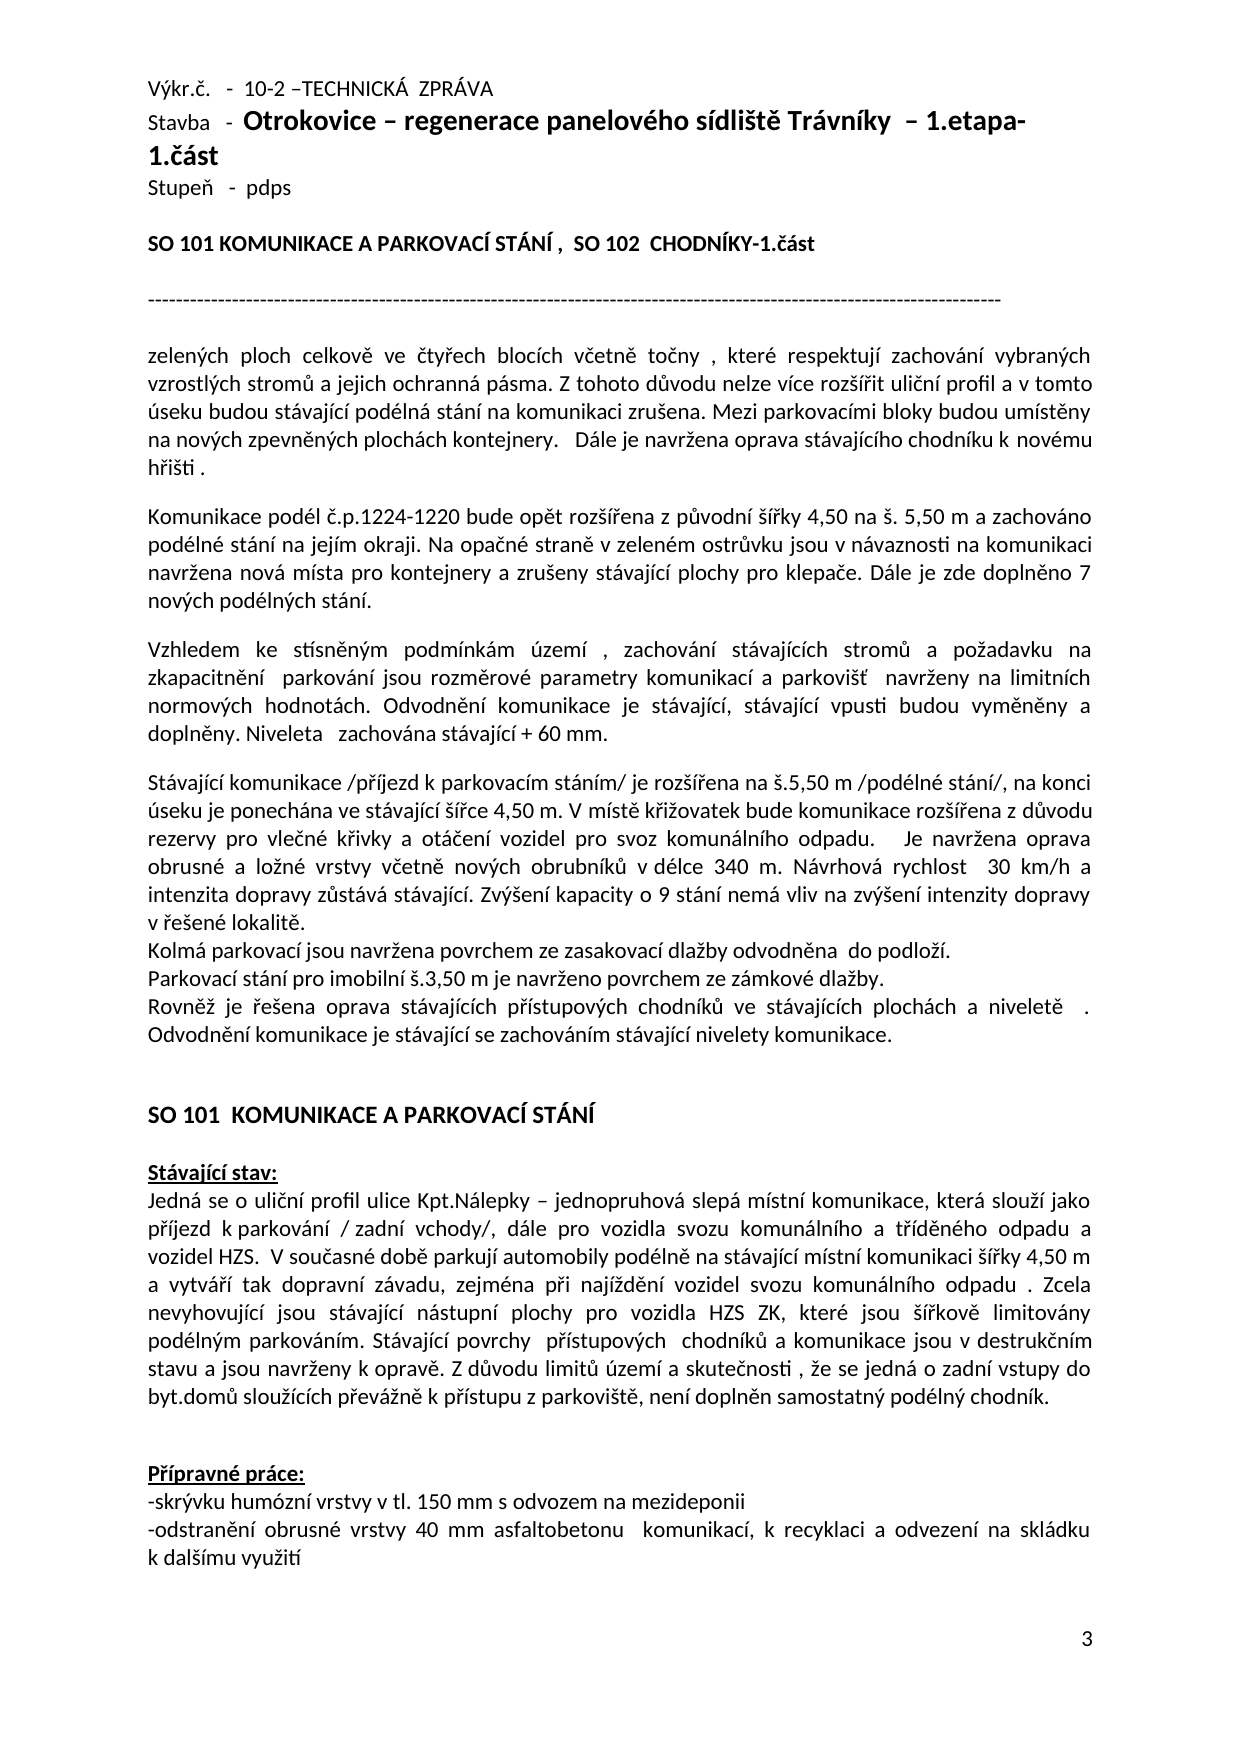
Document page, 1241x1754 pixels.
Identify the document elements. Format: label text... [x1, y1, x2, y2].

text Stávající stav: [148, 1158, 1093, 1186]
text Jedná se o uliční profil ulice Kpt.Nálepky – jednopruhová slepá místní komunikace, která slouží jako příjezd k parkování / zadní vchody/, dále pro vozidla svozu komunálního a tříděného odpadu a vozidel HZS. V současné době parkují automobily podélně na stávající místní komunikaci šířky 4,50 m a vytváří tak dopravní závadu, zejména při najíždění vozidel svozu komunálního odpadu . Zcela nevyhovující jsou stávající nástupní plochy pro vozidla HZS ZK, které jsou šířkově limitovány podélným parkováním. Stávající povrchy přístupových chodníků a komunikace jsou v destrukčním stavu a jsou navrženy k opravě. Z důvodu limitů území a skutečnosti , že se jedná o zadní vstupy do byt.domů sloužících převážně k přístupu z parkoviště, není doplněn samostatný podélný chodník. [148, 1186, 1093, 1410]
text Rovněž je řešena oprava stávajících přístupových chodníků ve stávajících plochách a niveletě . Odvodnění komunikace je stávající se zachováním stávající nivelety komunikace. [148, 992, 1093, 1048]
text Přípravné práce: [148, 1459, 1093, 1487]
text -odstranění obrusné vrstvy 40 mm asfaltobetonu komunikací, k recyklaci a odvezení na skládku k dalšímu využití [148, 1515, 1093, 1571]
text Stávající komunikace /příjezd k parkovacím stáním/ je rozšířena na š.5,50 m /podélné stání/, na konci úseku je ponechána ve stávající šířce 4,50 m. V místě křižovatek bude komunikace rozšířena z důvodu rezervy pro vlečné křivky a otáčení vozidel pro svoz komunálního odpadu. Je navržena oprava obrusné a ložné vrstvy včetně nových obrubníků v délce 340 m. Návrhová rychlost 30 km/h a intenzita dopravy zůstává stávající. Zvýšení kapacity o 9 stání nemá vliv na zvýšení intenzity dopravy v řešené lokalitě. [148, 768, 1093, 936]
text Vzhledem ke stísněným podmínkám území , zachování stávajících stromů a požadavku na zkapacitnění parkování jsou rozměrové parametry komunikací a parkovišť navrženy na limitních normových hodnotách. Odvodnění komunikace je stávající, stávající vpusti budou vyměněny a doplněny. Niveleta zachována stávající + 60 mm. [148, 635, 1093, 747]
text Kolmá parkovací jsou navržena povrchem ze zasakovací dlažby odvodněna do podloží. [148, 936, 1093, 964]
text -skrývku humózní vrstvy v tl. 150 mm s odvozem na mezideponii [148, 1487, 1093, 1515]
text Parkovací stání pro imobilní š.3,50 m je navrženo povrchem ze zámkové dlažby. [148, 964, 1093, 992]
text Komunikace podél č.p.1224-1220 bude opět rozšířena z původní šířky 4,50 na š. 5,50 m a zachováno podélné stání na jejím okraji. Na opačné straně v zeleném ostrůvku jsou v návaznosti na komunikaci navržena nová místa pro kontejnery a zrušeny stávající plochy pro klepače. Dále je zde doplněno 7 nových podélných stání. [148, 502, 1093, 614]
text SO 101 KOMUNIKACE A PARKOVACÍ STÁNÍ [148, 1099, 1093, 1130]
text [148, 341, 1093, 481]
